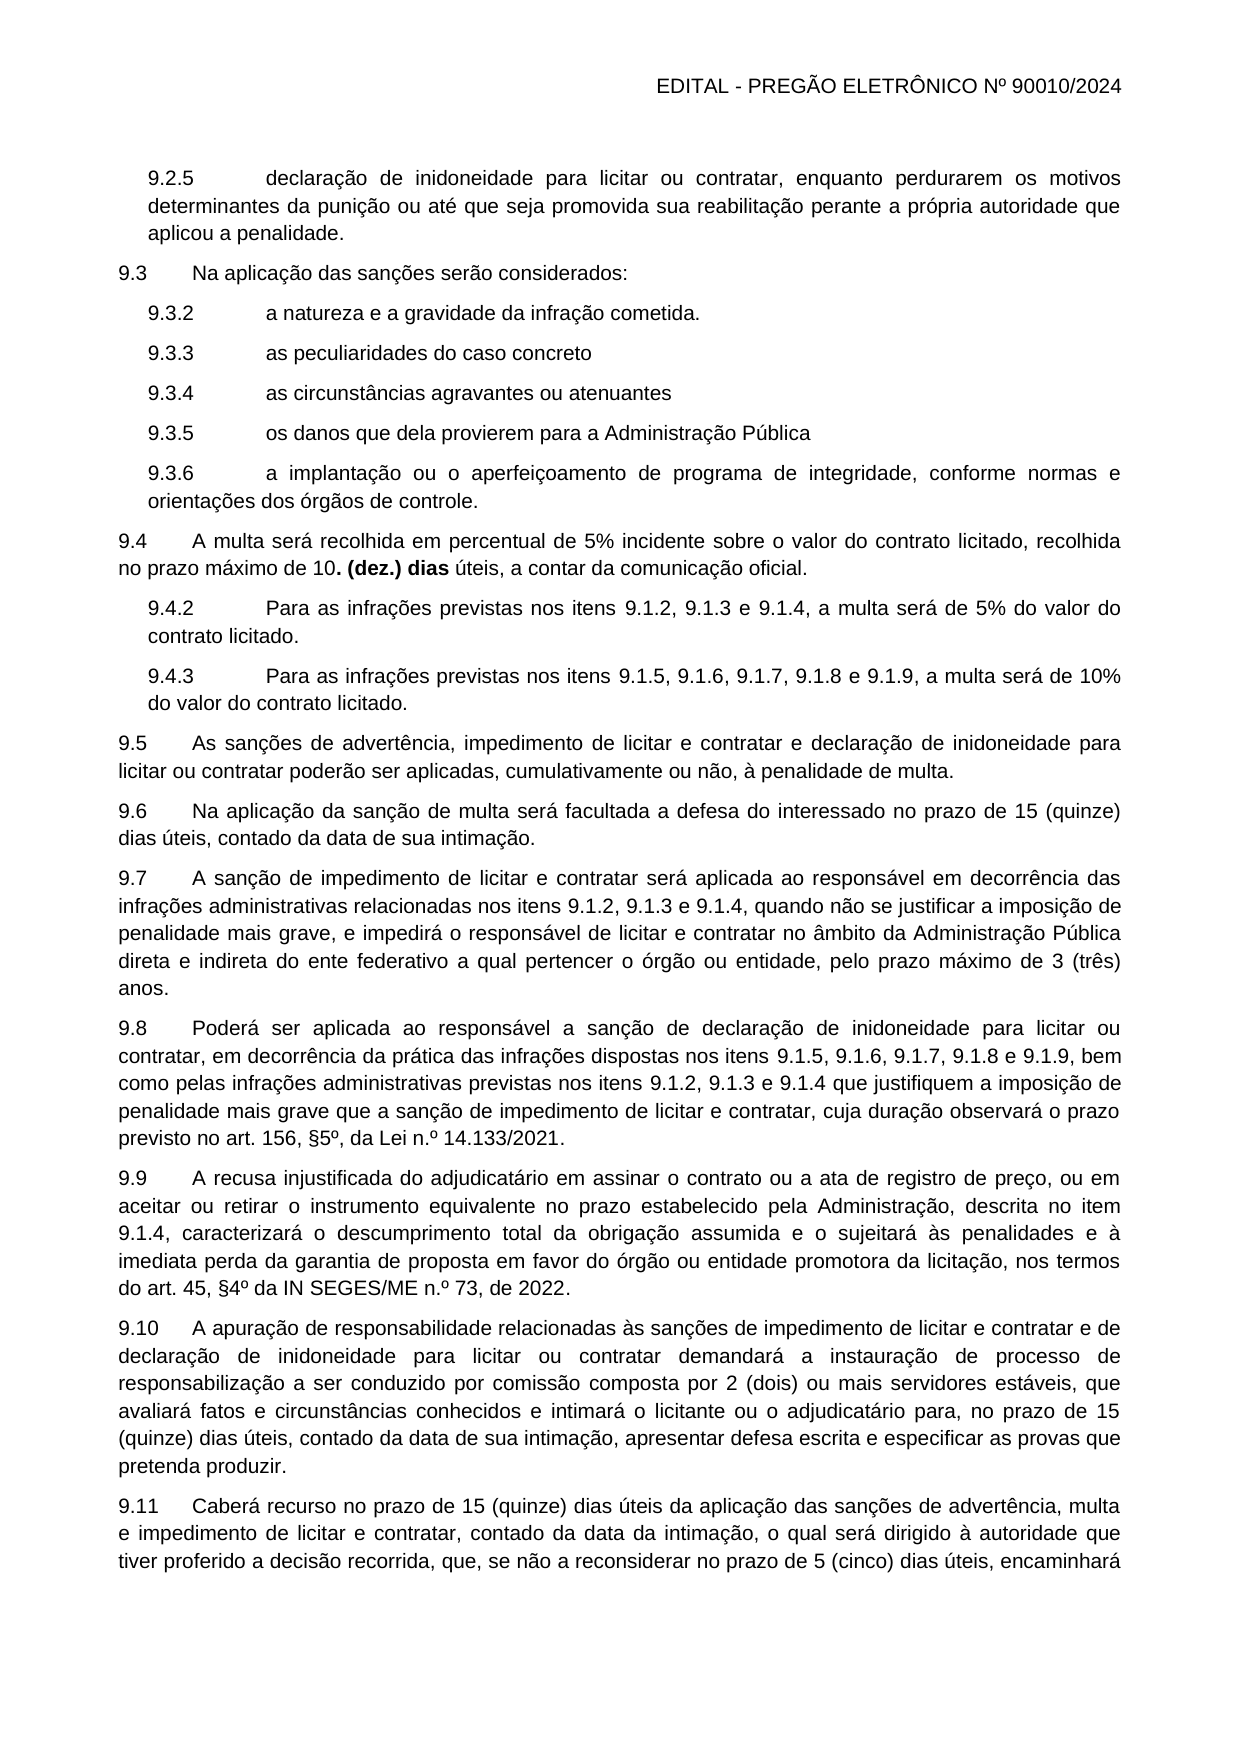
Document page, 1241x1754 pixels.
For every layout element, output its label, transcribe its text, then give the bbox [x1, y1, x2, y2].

list A apuração de responsabilidade relacionadas às sanções de impedimento de licitar e contratar e de declaração de inidoneidade para licitar ou contratar demandará a instauração de processo de responsabilização a ser conduzido por comissão composta por 2 (dois) ou mais servidores estáveis, que avaliará fatos e circunstâncias conhecidos e intimará o licitante ou o adjudicatário para, no prazo de 15 (quinze) dias úteis, contado da data de sua intimação, apresentar defesa escrita e especificar as provas que pretenda produzir. [118, 1316, 1122, 1477]
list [118, 1493, 1122, 1572]
list as peculiaridades do caso concreto [148, 341, 1122, 365]
list Na aplicação das sanções serão considerados: [118, 261, 1122, 285]
list Na aplicação da sanção de multa será facultada a defesa do interessado no prazo de 15 (quinze) dias úteis, contado da data de sua intimação. [118, 798, 1122, 850]
list Para as infrações previstas nos itens 9.22.4, 9.22.5 e 9.22.6, a multa será de 5% do valor do contrato licitado. [148, 596, 1122, 647]
list Poderá ser aplicada ao responsável a sanção de declaração de inidoneidade para licitar ou contratar, em decorrência da prática das infrações dispostas nos itens 9.22.7, 9.22.8, 9.22.9, 9.22.10 e 9.22.11, bem como pelas infrações administrativas previstas nos itens 9.22.4, 9.22.5 e 9.22.6 que justifiquem a imposição de penalidade mais grave que a sanção de impedimento de licitar e contratar, cuja duração observará o prazo previsto no art. 156, §5º, da Lei n.º 14.133/2021. [118, 1016, 1122, 1150]
list A recusa injustificada do adjudicatário em assinar o contrato ou a ata de registro de preço, ou em aceitar ou retirar o instrumento equivalente no prazo estabelecido pela Administração, descrita no item 9.22.6, caracterizará o descumprimento total da obrigação assumida e o sujeitará às penalidades e à imediata perda da garantia de proposta em favor do órgão ou entidade promotora da licitação, nos termos do art. 45, §4º da IN SEGES/ME n.º 73, de 2022. [118, 1166, 1122, 1300]
list A sanção de impedimento de licitar e contratar será aplicada ao responsável em decorrência das infrações administrativas relacionadas nos itens 9.22.4, 9.22.5 e 9.22.6, quando não se justificar a imposição de penalidade mais grave, e impedirá o responsável de licitar e contratar no âmbito da Administração Pública direta e indireta do ente federativo a qual pertencer o órgão ou entidade, pelo prazo máximo de 3 (três) anos. [118, 866, 1122, 1000]
list Para as infrações previstas nos itens 9.22.7, 9.22.8, 9.22.9, 9.22.10 e 9.22.11, a multa será de 10% do valor do contrato licitado. [148, 663, 1122, 715]
list declaração de inidoneidade para licitar ou contratar, enquanto perdurarem os motivos determinantes da punição ou até que seja promovida sua reabilitação perante a própria autoridade que aplicou a penalidade. [148, 166, 1122, 245]
list A multa será recolhida em percentual de 5% incidente sobre o valor do contrato licitado, recolhida no prazo máximo de 10. (dez.) dias úteis, a contar da comunicação oficial. [118, 528, 1122, 580]
list os danos que dela provierem para a Administração Pública [148, 421, 1122, 445]
list a natureza e a gravidade da infração cometida. [148, 301, 1122, 325]
list As sanções de advertência, impedimento de licitar e contratar e declaração de inidoneidade para licitar ou contratar poderão ser aplicadas, cumulativamente ou não, à penalidade de multa. [118, 731, 1122, 782]
list a implantação ou o aperfeiçoamento de programa de integridade, conforme normas e orientações dos órgãos de controle. [148, 461, 1122, 512]
list as circunstâncias agravantes ou atenuantes [148, 381, 1122, 405]
